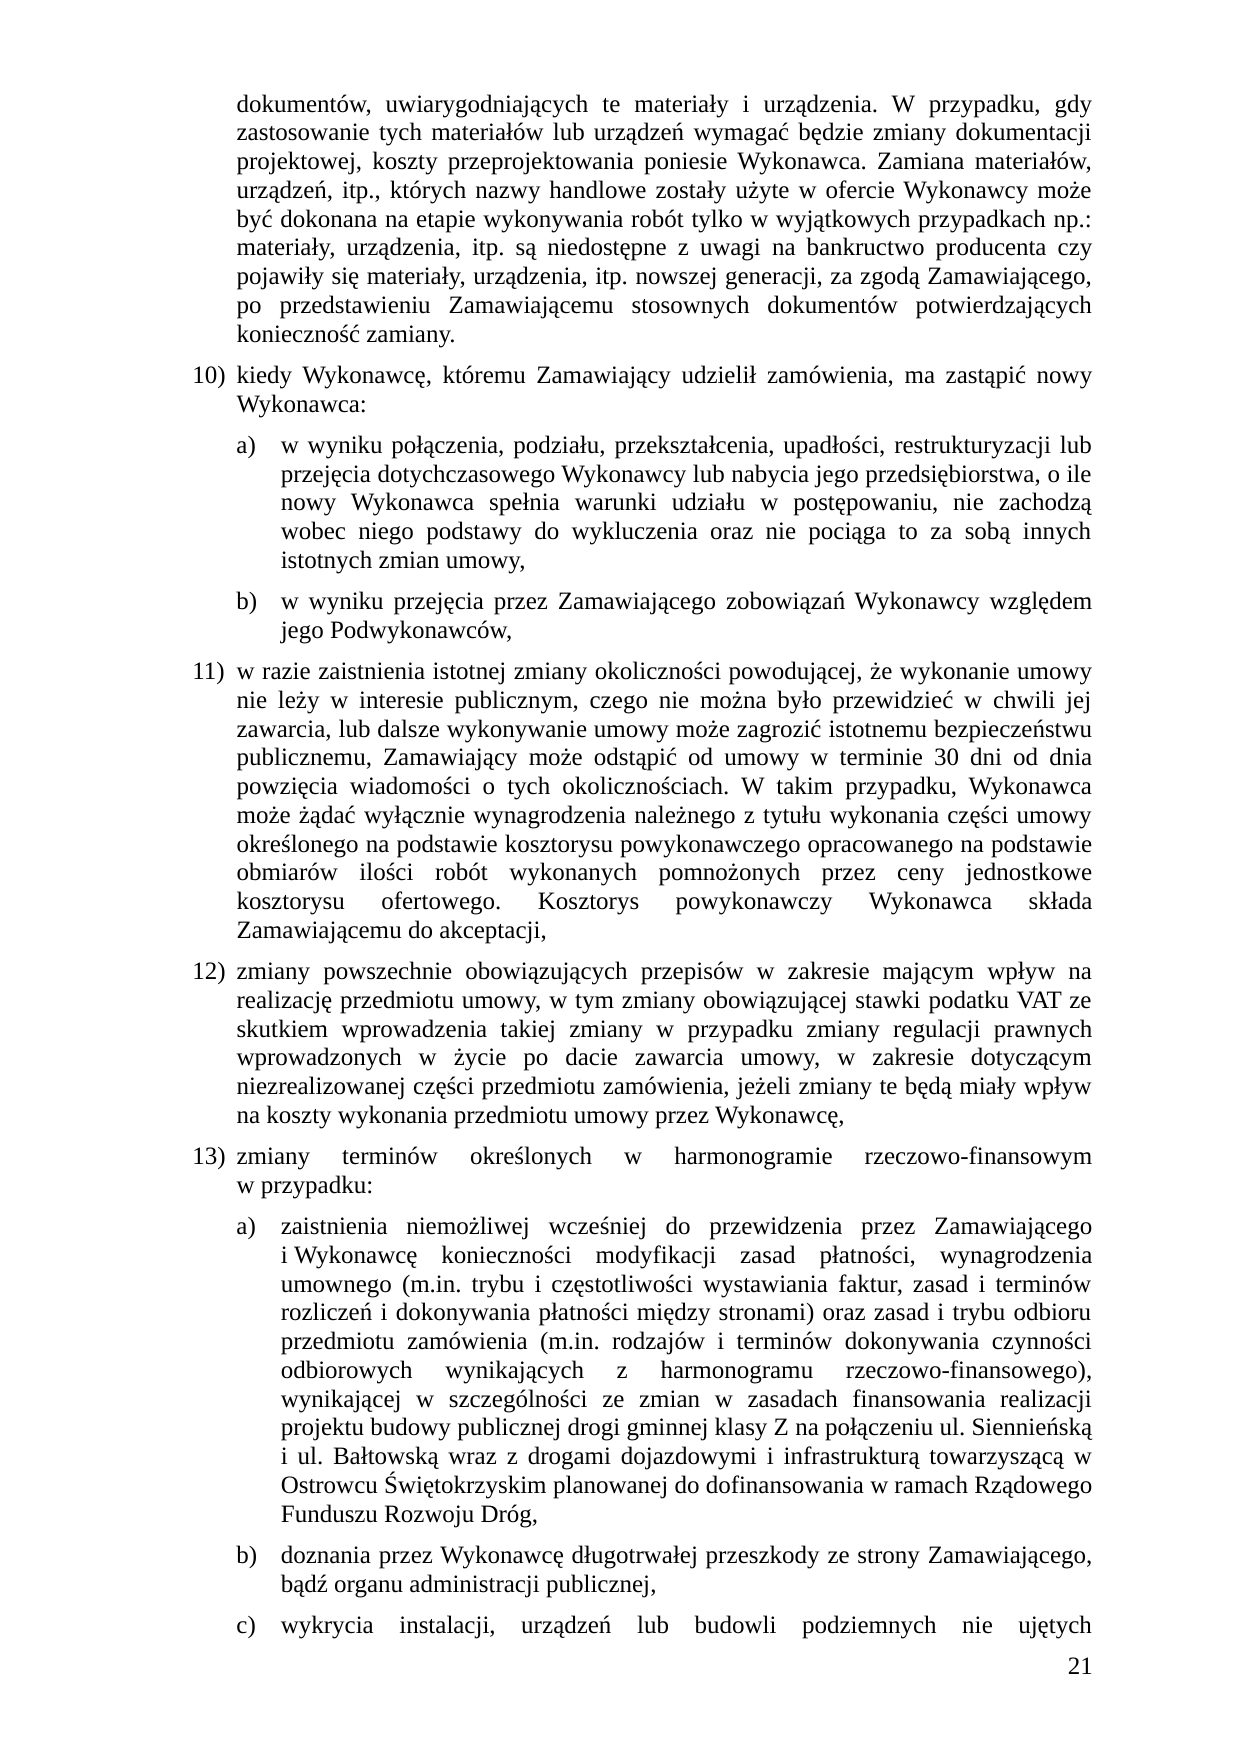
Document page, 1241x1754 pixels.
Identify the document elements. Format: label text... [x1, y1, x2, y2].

list zmiany powszechnie obowiązujących przepisów w zakresie mającym wpływ na realizację przedmiotu umowy, w tym zmiany obowiązującej stawki podatku VAT ze skutkiem wprowadzenia takiej zmiany w przypadku zmiany regulacji prawnych wprowadzonych w życie po dacie zawarcia umowy, w zakresie dotyczącym niezrealizowanej części przedmiotu zamówienia, jeżeli zmiany te będą miały wpływ na koszty wykonania przedmiotu umowy przez Wykonawcę, [192, 956, 1093, 1129]
list w wyniku przejęcia przez Zamawiającego zobowiązań Wykonawcy względem jego Podwykonawców, [236, 586, 1093, 644]
list w razie zaistnienia istotnej zmiany okoliczności powodującej, że wykonanie umowy nie leży w interesie publicznym, czego nie można było przewidzieć w chwili jej zawarcia, lub dalsze wykonywanie umowy może zagrozić istotnemu bezpieczeństwu publicznemu, Zamawiający może odstąpić od umowy w terminie 30 dni od dnia powzięcia wiadomości o tych okolicznościach. W takim przypadku, Wykonawca może żądać wyłącznie wynagrodzenia należnego z tytułu wykonania części umowy określonego na podstawie kosztorysu powykonawczego opracowanego na podstawie obmiarów ilości robót wykonanych pomnożonych przez ceny jednostkowe kosztorysu ofertowego. Kosztorys powykonawczy Wykonawca składa Zamawiającemu do akceptacji, [192, 656, 1093, 944]
list zaistnienia niemożliwej wcześniej do przewidzenia przez Zamawiającego i Wykonawcę konieczności modyfikacji zasad płatności, wynagrodzenia umownego (m.in. trybu i częstotliwości wystawiania faktur, zasad i terminów rozliczeń i dokonywania płatności między stronami) oraz zasad i trybu odbioru przedmiotu zamówienia (m.in. rodzajów i terminów dokonywania czynności odbiorowych wynikających z harmonogramu rzeczowo-finansowego), wynikającej w szczególności ze zmian w zasadach finansowania realizacji projektu budowy publicznej drogi gminnej klasy Z na połączeniu ul. Siennieńską i ul. Bałtowską wraz z drogami dojazdowymi i infrastrukturą towarzyszącą w Ostrowcu Świętokrzyskim planowanej do dofinansowania w ramach Rządowego Funduszu Rozwoju Dróg, [236, 1211, 1093, 1527]
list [236, 1610, 1093, 1639]
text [236, 89, 1093, 347]
list doznania przez Wykonawcę długotrwałej przeszkody ze strony Zamawiającego, bądź organu administracji publicznej, [236, 1540, 1093, 1597]
list w wyniku połączenia, podziału, przekształcenia, upadłości, restrukturyzacji lub przejęcia dotychczasowego Wykonawcy lub nabycia jego przedsiębiorstwa, o ile nowy Wykonawca spełnia warunki udziału w postępowaniu, nie zachodzą wobec niego podstawy do wykluczenia oraz nie pociąga to za sobą innych istotnych zmian umowy, [236, 430, 1093, 574]
list kiedy Wykonawcę, któremu Zamawiający udzielił zamówienia, ma zastąpić nowy Wykonawca: [192, 360, 1093, 417]
list zmiany terminów określonych w harmonogramie rzeczowo-finansowym w przypadku: [192, 1141, 1093, 1199]
